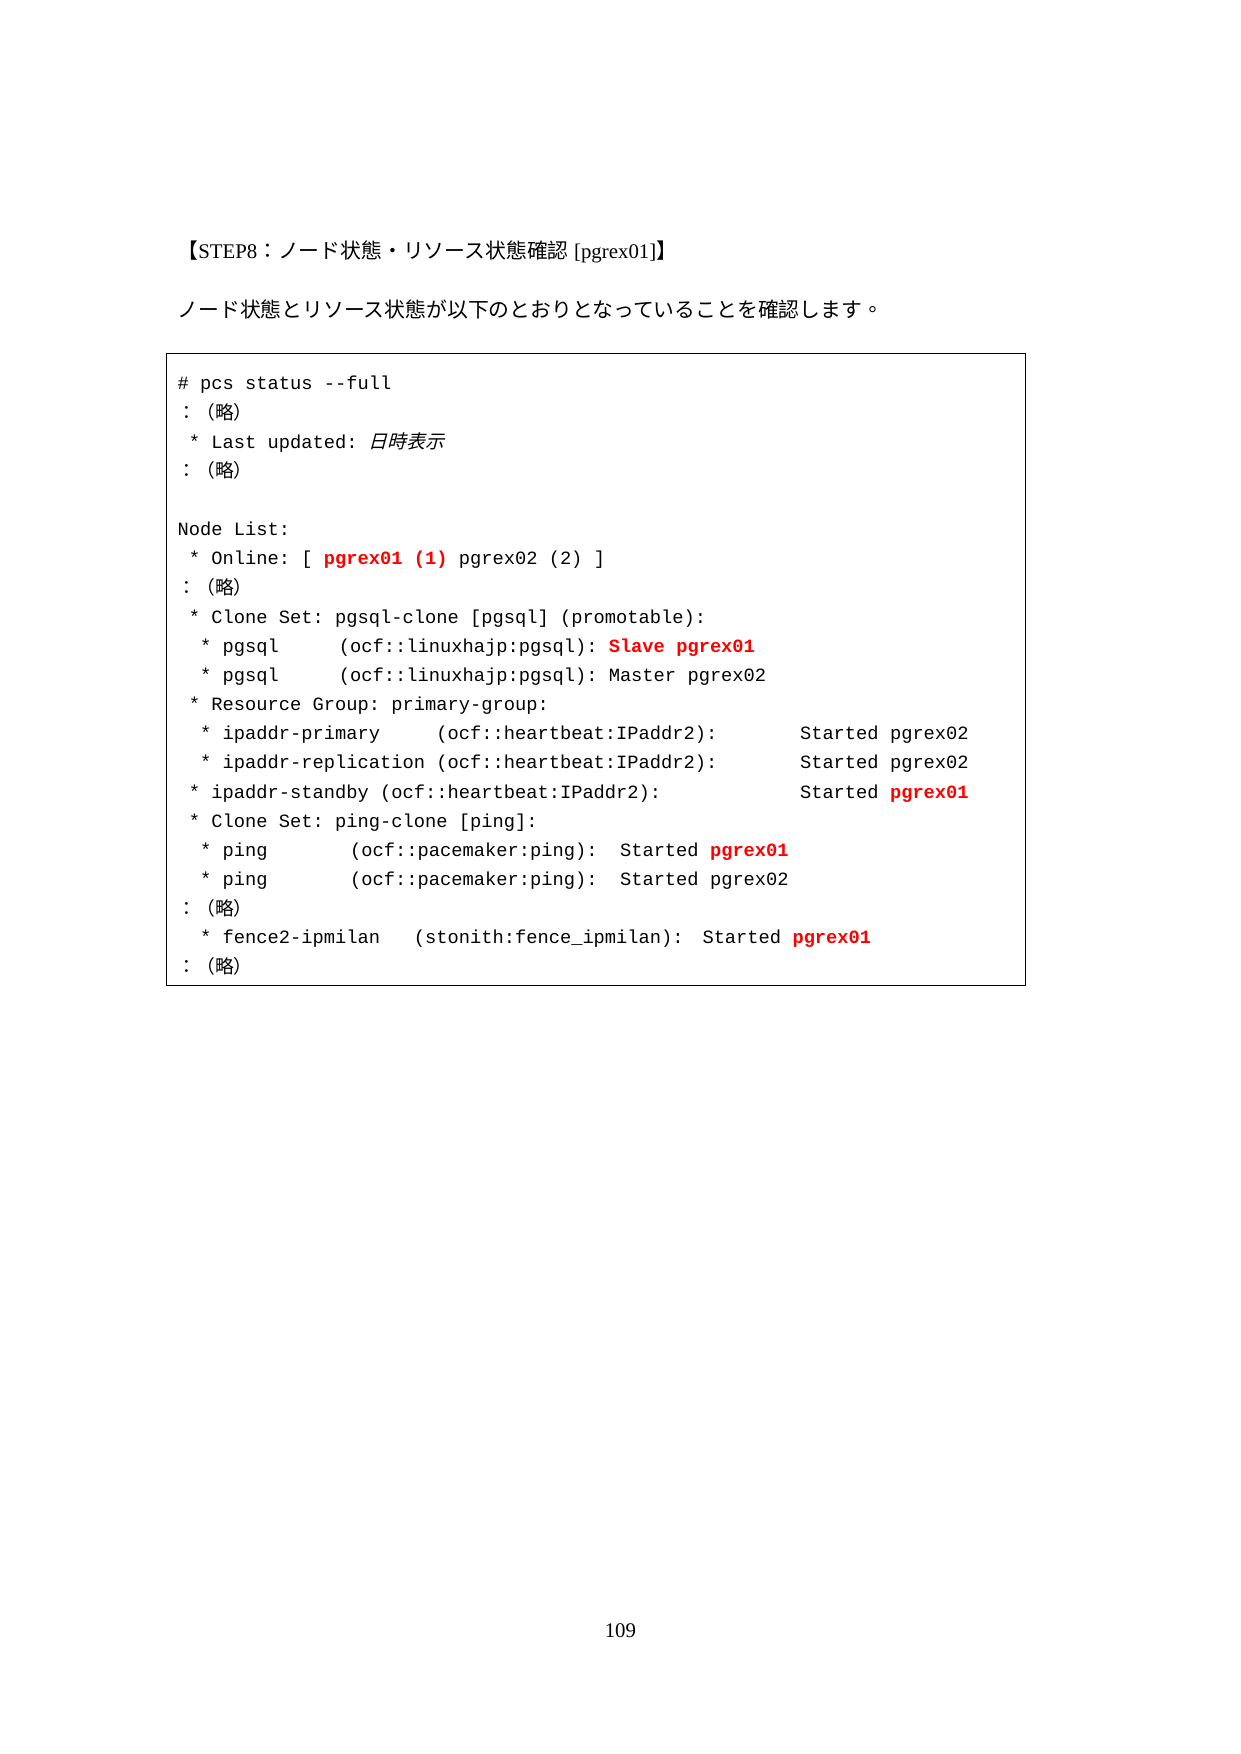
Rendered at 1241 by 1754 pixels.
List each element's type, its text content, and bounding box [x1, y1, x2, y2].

text 【STEP8：ノード状態・リソース状態確認 [pgrex01]】 [177, 236, 1054, 265]
text ノード状態とリソース状態が以下のとおりとなっていることを確認します。 [177, 294, 1054, 323]
table_header # pcs status --full ：（略） * Last updated: 日時表示 ：（略） Node List: * Online: [ pgrex01 (1) pgrex02 (2) ] ：（略） * Clone Set: pgsql-clone [pgsql] (promotable): * pgsql (ocf::linuxhajp:pgsql): Slave pgrex01 * pgsql (ocf::linuxhajp:pgsql): Master pgrex02 * Resource Group: primary-group: * ipaddr-primary (ocf::heartbeat:IPaddr2): Started pgrex02 * ipaddr-replication (ocf::heartbeat:IPaddr2): Started pgrex02 * ipaddr-standby (ocf::heartbeat:IPaddr2): Started pgrex01 * Clone Set: ping-clone [ping]: * ping (ocf::pacemaker:ping): Started pgrex01 * ping (ocf::pacemaker:ping): Started pgrex02 ：（略） * fence2-ipmilan (stonith:fence_ipmilan): Started pgrex01 ：（略） [167, 354, 1025, 984]
